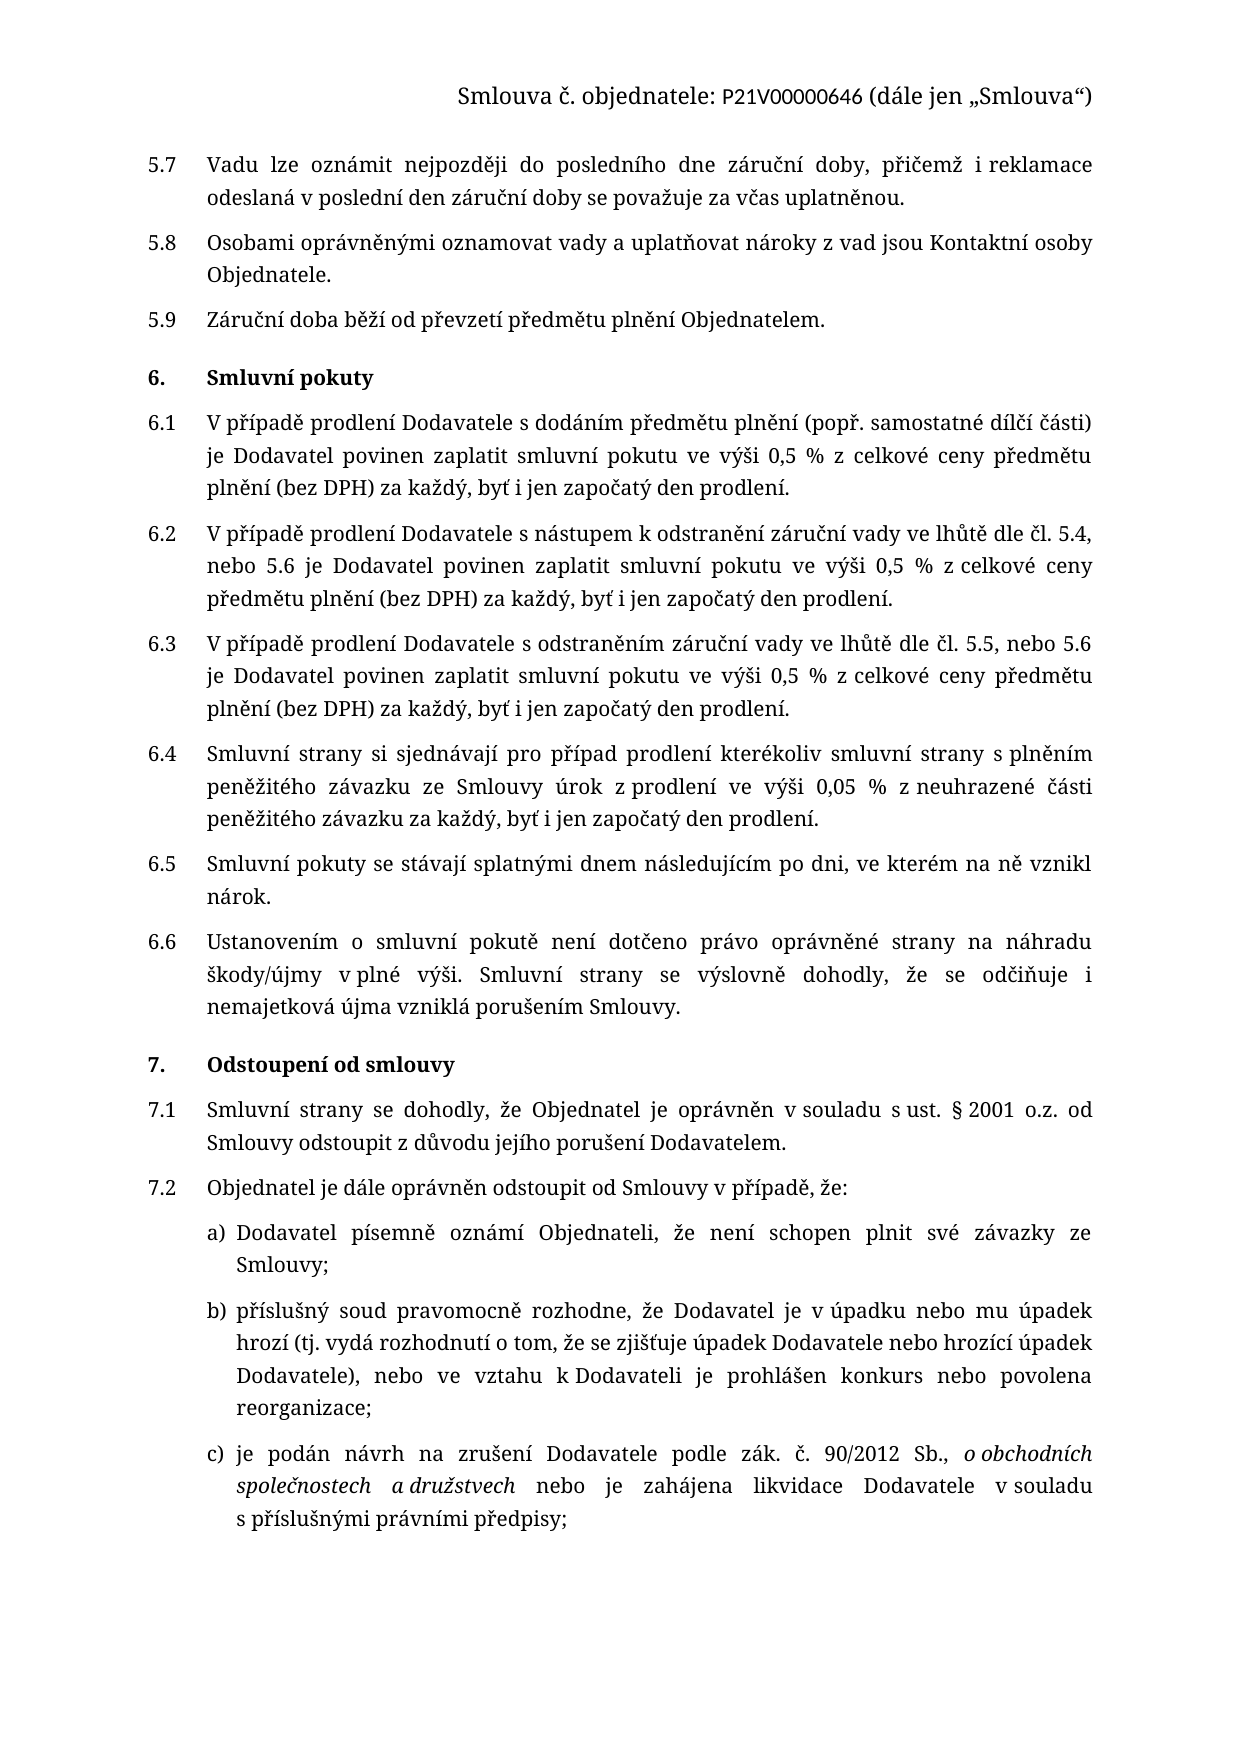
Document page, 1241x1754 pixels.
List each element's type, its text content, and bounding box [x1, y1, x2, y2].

list Osobami oprávněnými oznamovat vady a uplatňovat nároky z vad jsou Kontaktní osoby Objednatele. [148, 228, 1093, 289]
list Objednatel je dále oprávněn odstoupit od Smlouvy v případě, že: [148, 1173, 1093, 1201]
list Záruční doba běží od převzetí předmětu plnění Objednatelem. [148, 306, 1093, 334]
list Smluvní pokuty [148, 363, 1093, 392]
list Ustanovením o smluvní pokutě není dotčeno právo oprávněné strany na náhradu škody/újmy v plné výši. Smluvní strany se výslovně dohodly, že se odčiňuje i nemajetková újma vzniklá porušením Smlouvy. [148, 927, 1093, 1021]
list Odstoupení od smlouvy [148, 1050, 1093, 1078]
list Smluvní pokuty se stávají splatnými dnem následujícím po dni, ve kterém na ně vznikl nárok. [148, 849, 1093, 911]
list Smluvní strany se dohodly, že Objednatel je oprávněn v souladu s ust. § 2001 o.z. od Smlouvy odstoupit z důvodu jejího porušení Dodavatelem. [148, 1095, 1093, 1156]
list V případě prodlení Dodavatele s odstraněním záruční vady ve lhůtě dle čl. 5.5, nebo 5.6 je Dodavatel povinen zaplatit smluvní pokutu ve výši 0,5 % z celkové ceny předmětu plnění (bez DPH) za každý, byť i jen započatý den prodlení. [148, 629, 1093, 723]
list Smluvní strany si sjednávají pro případ prodlení kterékoliv smluvní strany s plněním peněžitého závazku ze Smlouvy úrok z prodlení ve výši 0,05 % z neuhrazené části peněžitého závazku za každý, byť i jen započatý den prodlení. [148, 739, 1093, 833]
list V případě prodlení Dodavatele s dodáním předmětu plnění (popř. samostatné dílčí části) je Dodavatel povinen zaplatit smluvní pokutu ve výši 0,5 % z celkové ceny předmětu plnění (bez DPH) za každý, byť i jen započatý den prodlení. [148, 408, 1093, 502]
list je podán návrh na zrušení Dodavatele podle zák. č. 90/2012 Sb., o obchodních společnostech a družstvech nebo je zahájena likvidace Dodavatele v souladu s příslušnými právními předpisy; [207, 1439, 1093, 1532]
list Vadu lze oznámit nejpozději do posledního dne záruční doby, přičemž i reklamace odeslaná v poslední den záruční doby se považuje za včas uplatněnou. [148, 150, 1093, 211]
list příslušný soud pravomocně rozhodne, že Dodavatel je v úpadku nebo mu úpadek hrozí (tj. vydá rozhodnutí o tom, že se zjišťuje úpadek Dodavatele nebo hrozící úpadek Dodavatele), nebo ve vztahu k Dodavateli je prohlášen konkurs nebo povolena reorganizace; [207, 1296, 1093, 1422]
list Dodavatel písemně oznámí Objednateli, že není schopen plnit své závazky ze Smlouvy; [207, 1218, 1093, 1279]
list V případě prodlení Dodavatele s nástupem k odstranění záruční vady ve lhůtě dle čl. 5.4, nebo 5.6 je Dodavatel povinen zaplatit smluvní pokutu ve výši 0,5 % z celkové ceny předmětu plnění (bez DPH) za každý, byť i jen započatý den prodlení. [148, 519, 1093, 612]
